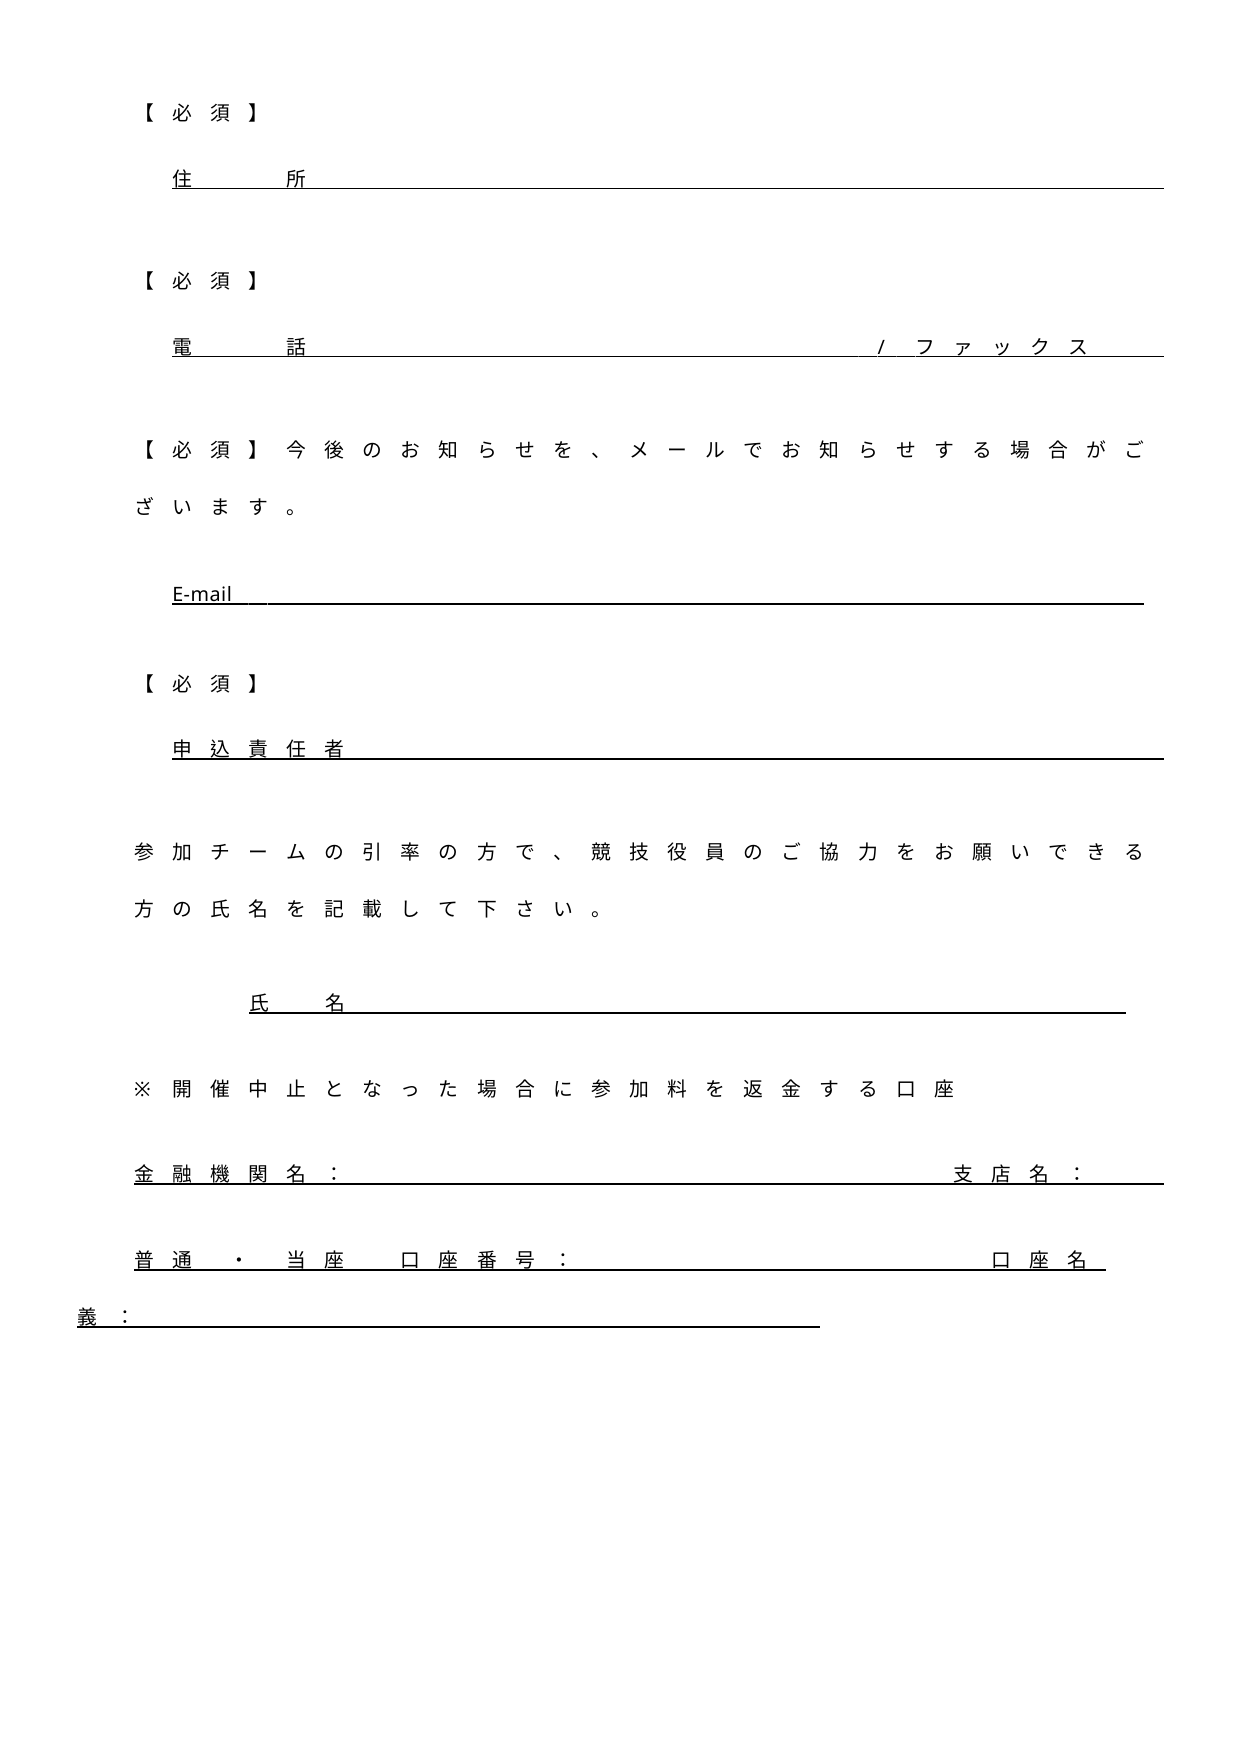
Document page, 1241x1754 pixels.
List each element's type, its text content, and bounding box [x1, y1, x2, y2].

text 【必須】 [127, 83, 1163, 140]
text 住 所 [127, 149, 1163, 206]
text 【必須】今後のお知らせを、メールでお知らせする場合がございます。 [127, 420, 1163, 534]
text 電 話 /ファックス [127, 317, 1163, 374]
text ※開催中止となった場合に参加料を返金する口座 [77, 1059, 1163, 1116]
text 参加チームの引率の方で、競技役員のご協力をお願いできる方の氏名を記載して下さい。 [127, 822, 1163, 936]
text 申込責任者 [127, 719, 1163, 777]
text 【必須】 [127, 252, 1163, 309]
text 【必須】 [127, 654, 1163, 711]
text E-mail [127, 580, 1163, 608]
text 普通 ・ 当座 口座番号： 口座名義： [77, 1230, 1163, 1344]
text 金融機関名： 支店名： [77, 1145, 1163, 1202]
text 氏 名 [77, 973, 1163, 1031]
